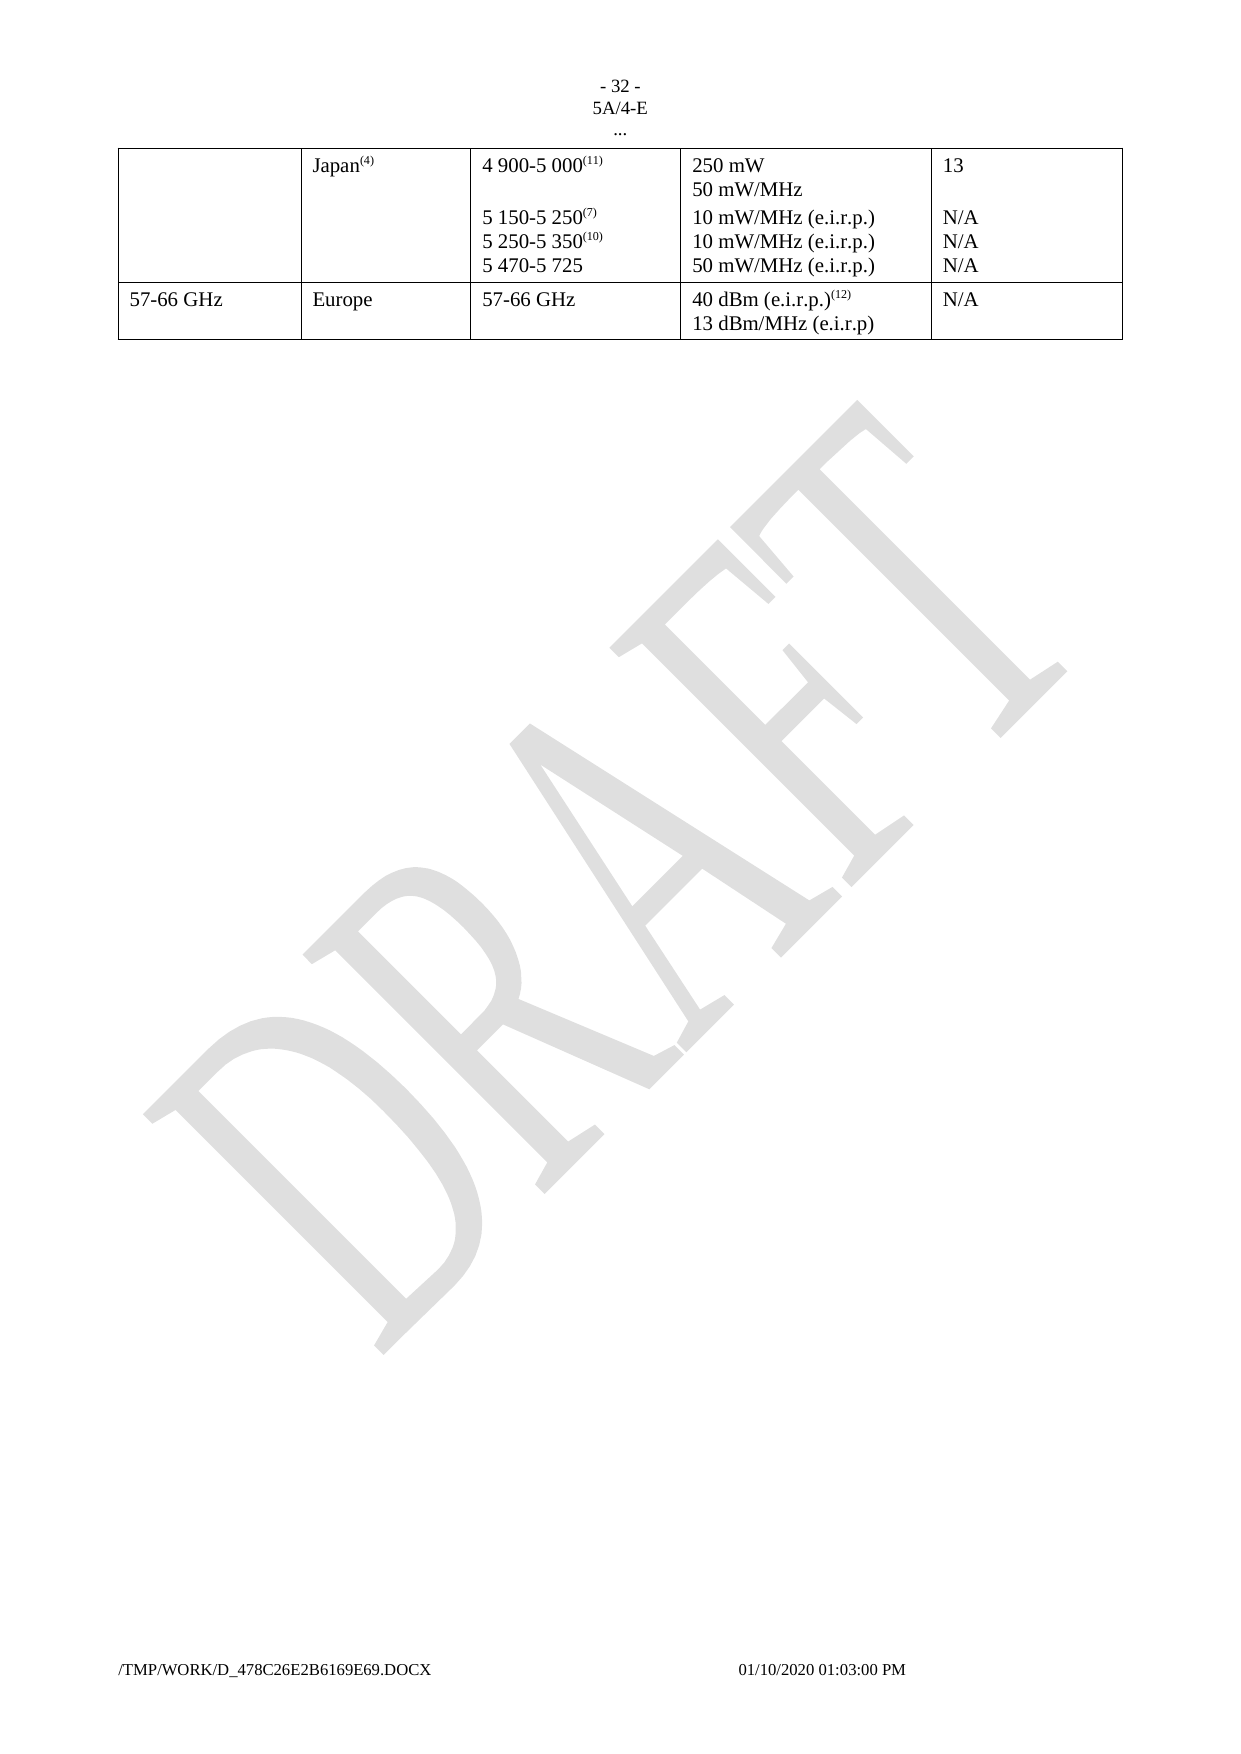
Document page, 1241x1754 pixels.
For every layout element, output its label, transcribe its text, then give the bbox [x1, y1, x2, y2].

table_cell [119, 149, 301, 282]
table_cell 57-66 GHz [471, 283, 680, 339]
table_cell 57-66 GHz [119, 283, 301, 339]
table_cell N/A [932, 283, 1122, 339]
table_cell 13 N/A N/A N/A [932, 149, 1122, 282]
table_cell Europe [302, 283, 470, 339]
table_cell 4 900-5 000(11) 5 150-5 250(7) 5 250-5 350(10) 5 470-5 725 [471, 149, 680, 282]
table_cell 40 dBm (e.i.r.p.)(12) 13 dBm/MHz (e.i.r.p) [681, 283, 931, 339]
table_cell Japan(4) [302, 149, 470, 282]
table_cell 250 mW 50 mW/MHz 10 mW/MHz (e.i.r.p.) 10 mW/MHz (e.i.r.p.) 50 mW/MHz (e.i.r.p.) [681, 149, 931, 282]
